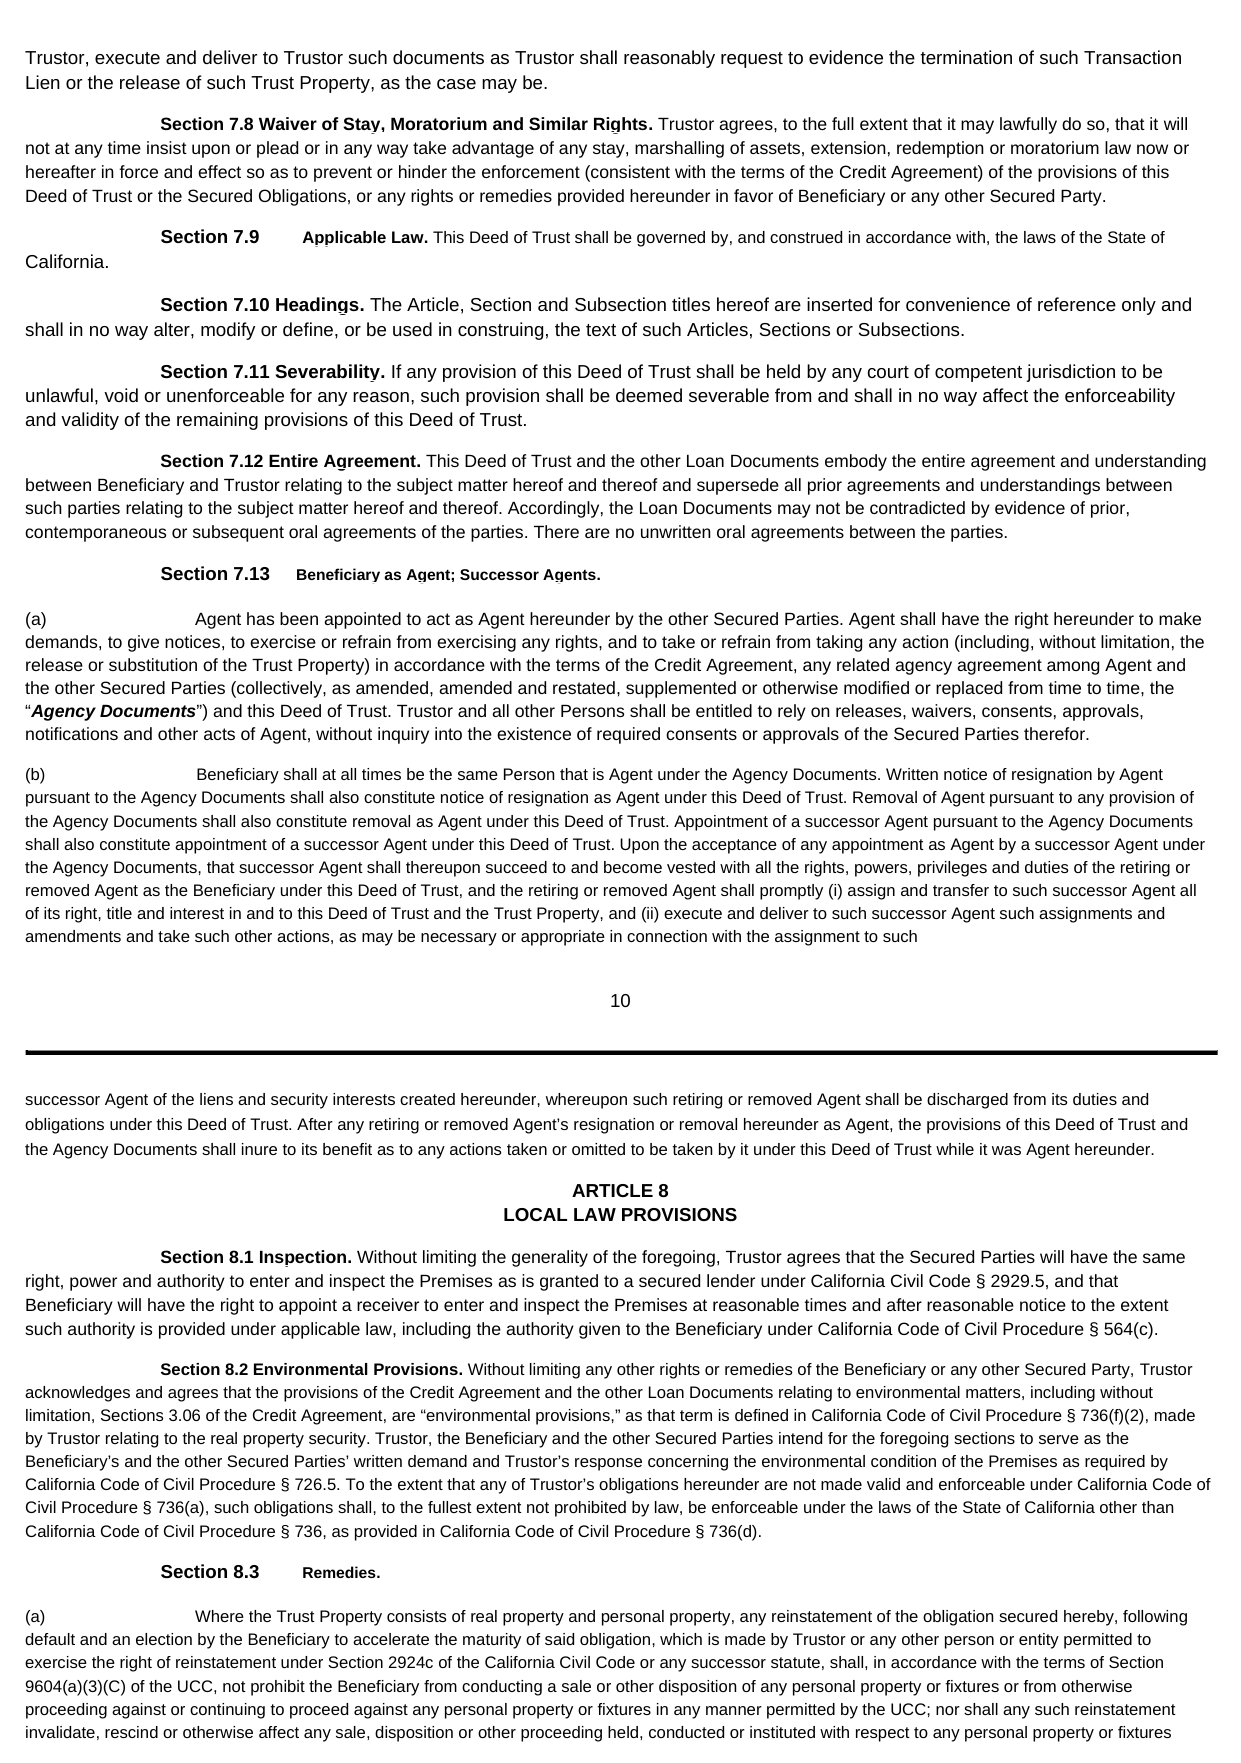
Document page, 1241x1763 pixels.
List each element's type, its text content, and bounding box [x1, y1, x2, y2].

list Where the Trust Property consists of real property and personal property, any reinstatement of the obligation secured hereby, following default and an election by the Beneficiary to accelerate the maturity of said obligation, which is made by Trustor or any other person or entity permitted to exercise the right of reinstatement under Section 2924c of the California Civil Code or any successor statute, shall, in accordance with the terms of Section 9604(a)(3)(C) of the UCC, not prohibit the Beneficiary from conducting a sale or other disposition of any personal property or fixtures or from otherwise proceeding against or continuing to proceed against any personal property or fixtures in any manner permitted by the UCC; nor shall any such reinstatement invalidate, rescind or otherwise affect any sale, disposition or other proceeding held, conducted or instituted with respect to any personal property or fixtures [25, 1607, 1215, 1742]
text Section 8.3 Remedies. [160, 1561, 1215, 1583]
list Beneficiary shall at all times be the same Person that is Agent under the Agency Documents. Written notice of resignation by Agent pursuant to the Agency Documents shall also constitute notice of resignation as Agent under this Deed of Trust. Removal of Agent pursuant to any provision of the Agency Documents shall also constitute removal as Agent under this Deed of Trust. Appointment of a successor Agent pursuant to the Agency Documents shall also constitute appointment of a successor Agent under this Deed of Trust. Upon the acceptance of any appointment as Agent by a successor Agent under the Agency Documents, that successor Agent shall thereupon succeed to and become vested with all the rights, powers, privileges and duties of the retiring or removed Agent as the Beneficiary under this Deed of Trust, and the retiring or removed Agent shall promptly (i) assign and transfer to such successor Agent all of its right, title and interest in and to this Deed of Trust and the Trust Property, and (ii) execute and deliver to such successor Agent such assignments and amendments and take such other actions, as may be necessary or appropriate in connection with the assignment to such [25, 765, 1215, 946]
text ARTICLE 8 [25, 1179, 1215, 1201]
text Section 7.8 Waiver of Stay, Moratorium and Similar Rights. Trustor agrees, to the full extent that it may lawfully do so, that it will not at any time insist upon or plead or in any way take advantage of any stay, marshalling of assets, extension, redemption or moratorium law now or hereafter in force and effect so as to prevent or hinder the enforcement (consistent with the terms of the Credit Agreement) of the provisions of this Deed of Trust or the Secured Obligations, or any rights or remedies provided hereunder in favor of Beneficiary or any other Secured Party. [25, 114, 1194, 206]
text Section 7.10 Headings. The Article, Section and Subsection titles hereof are inserted for convenience of reference only and shall in no way alter, modify or define, or be used in construing, the text of such Articles, Sections or Subsections. [25, 294, 1192, 341]
text successor Agent of the liens and security interests created hereunder, whereupon such retiring or removed Agent shall be discharged from its duties and obligations under this Deed of Trust. After any retiring or removed Agent’s resignation or removal hereunder as Agent, the provisions of this Deed of Trust and the Agency Documents shall inure to its benefit as to any actions taken or omitted to be taken by it under this Deed of Trust while it was Agent hereunder. [25, 1090, 1215, 1159]
text Section 8.1 Inspection. Without limiting the generality of the foregoing, Trustor agrees that the Secured Parties will have the same right, power and authority to enter and inspect the Premises as is granted to a secured lender under California Civil Code § 2929.5, and that Beneficiary will have the right to appoint a receiver to enter and inspect the Premises at reasonable times and after reasonable notice to the extent such authority is provided under applicable law, including the authority given to the Beneficiary under California Code of Civil Procedure § 564(c). [25, 1247, 1201, 1339]
text Trustor, execute and deliver to Trustor such documents as Trustor shall reasonably request to evidence the termination of such Transaction Lien or the release of such Trust Property, as the case may be. [25, 47, 1209, 93]
text California. [25, 251, 1215, 272]
text Section 8.2 Environmental Provisions. Without limiting any other rights or remedies of the Beneficiary or any other Secured Party, Trustor acknowledges and agrees that the provisions of the Credit Agreement and the other Loan Documents relating to environmental matters, including without limitation, Sections 3.06 of the Credit Agreement, are “environmental provisions,” as that term is defined in California Code of Civil Procedure § 736(f)(2), made by Trustor relating to the real property security. Trustor, the Beneficiary and the other Secured Parties intend for the foregoing sections to serve as the Beneficiary’s and the other Secured Parties’ written demand and Trustor’s response concerning the environmental condition of the Premises as required by California Code of Civil Procedure § 726.5. To the extent that any of Trustor’s obligations hereunder are not made valid and enforceable under California Code of Civil Procedure § 736(a), such obligations shall, to the fullest extent not prohibited by law, be enforceable under the laws of the State of California other than California Code of Civil Procedure § 736, as provided in California Code of Civil Procedure § 736(d). [25, 1359, 1215, 1541]
list Agent has been appointed to act as Agent hereunder by the other Secured Parties. Agent shall have the right hereunder to make demands, to give notices, to exercise or refrain from exercising any rights, and to take or refrain from taking any action (including, without limitation, the release or substitution of the Trust Property) in accordance with the terms of the Credit Agreement, any related agency agreement among Agent and the other Secured Parties (collectively, as amended, amended and restated, supplemented or otherwise modified or replaced from time to time, the “Agency Documents”) and this Deed of Trust. Trustor and all other Persons shall be entitled to rely on releases, waivers, consents, approvals, notifications and other acts of Agent, without inquiry into the existence of required consents or approvals of the Secured Parties therefor. [25, 608, 1215, 744]
text Section 7.11 Severability. If any provision of this Deed of Trust shall be held by any court of competent jurisdiction to be unlawful, void or unenforceable for any reason, such provision shall be deemed severable from and shall in no way affect the enforceability and validity of the remaining provisions of this Deed of Trust. [25, 361, 1197, 430]
text Section 7.9 Applicable Law. This Deed of Trust shall be governed by, and construed in accordance with, the laws of the State of [160, 226, 1215, 248]
text Section 7.12 Entire Agreement. This Deed of Trust and the other Loan Documents embody the entire agreement and understanding between Beneficiary and Trustor relating to the subject matter hereof and thereof and supersede all prior agreements and understandings between such parties relating to the subject matter hereof and thereof. Accordingly, the Loan Documents may not be contradicted by evidence of prior, contemporaneous or subsequent oral agreements of the parties. There are no unwritten oral agreements between the parties. [25, 450, 1209, 542]
picture [25, 1050, 1218, 1055]
text LOCAL LAW PROVISIONS [25, 1204, 1215, 1225]
text 10 [25, 990, 1215, 1011]
text Section 7.13 Beneficiary as Agent; Successor Agents. [160, 563, 1215, 584]
